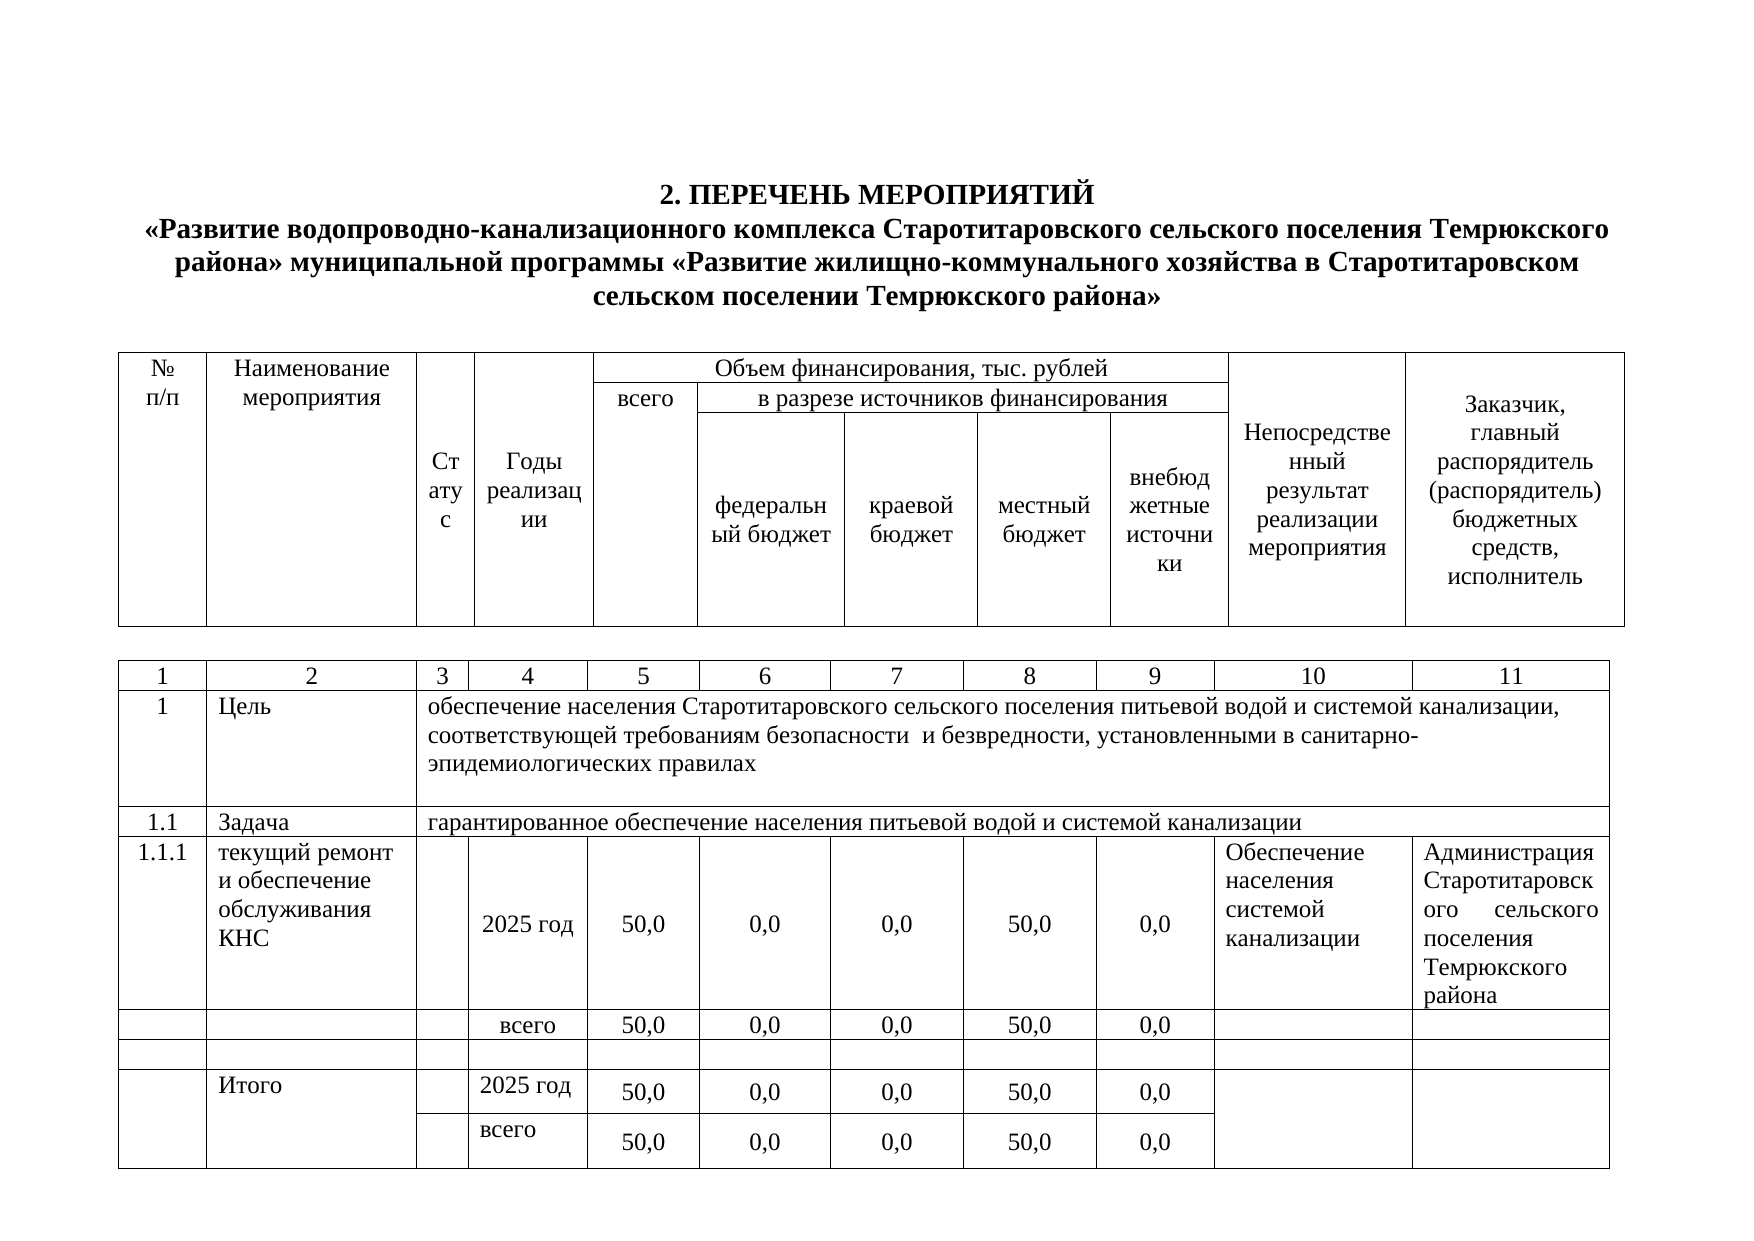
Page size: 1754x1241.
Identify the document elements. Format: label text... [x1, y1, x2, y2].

table_cell Обеспечение населения системой канализации [1215, 837, 1412, 1009]
table_header 9 [1097, 661, 1214, 690]
table_cell 0,0 [700, 1010, 830, 1039]
table_cell [417, 1114, 468, 1168]
table_cell 0,0 [831, 837, 963, 1009]
table_header Заказчик, главный распорядитель (распорядитель) бюджетных средств, исполнитель [1406, 353, 1624, 626]
table_cell 50,0 [964, 1010, 1096, 1039]
table_cell 50,0 [964, 1114, 1096, 1168]
table_cell [1097, 1040, 1214, 1069]
table_cell 50,0 [964, 837, 1096, 1009]
table_cell 0,0 [831, 1070, 963, 1113]
table_header Годы реализации [475, 353, 593, 626]
table_cell [831, 1040, 963, 1069]
table_header 7 [831, 661, 963, 690]
table_cell [1413, 1010, 1609, 1039]
table_header 4 [469, 661, 587, 690]
table_cell федеральный бюджет [698, 413, 844, 626]
table_header 1 [119, 661, 206, 690]
table_cell Цель [207, 691, 416, 806]
table_cell [469, 1040, 587, 1069]
table_cell [1413, 1040, 1609, 1069]
table_cell [1413, 1070, 1609, 1113]
table_cell Задача [207, 807, 416, 836]
table_cell 50,0 [588, 1070, 699, 1113]
table_cell 0,0 [1097, 1070, 1214, 1113]
table_cell 50,0 [588, 837, 699, 1009]
table_cell 0,0 [700, 1114, 830, 1168]
table_cell 2025 год [469, 1070, 587, 1113]
table_cell всего [594, 383, 697, 626]
table_cell [417, 1040, 468, 1069]
table_cell [1413, 1113, 1609, 1168]
table_cell 2025 год [469, 837, 587, 1009]
table_cell Администрация Старотитаровского сельского поселения Темрюкского района [1413, 837, 1609, 1009]
table_header 8 [964, 661, 1096, 690]
table_cell обеспечение населения Старотитаровского сельского поселения питьевой водой и системой канализации, соответствующей требованиям безопасности и безвредности, установленными в санитарно-эпидемиологических правилах [417, 691, 1609, 806]
table_cell [119, 1010, 206, 1039]
table_cell [207, 1010, 416, 1039]
table_cell [1215, 1040, 1412, 1069]
table_cell гарантированное обеспечение населения питьевой водой и системой канализации [417, 807, 1609, 836]
table_cell [417, 1070, 468, 1113]
table_cell 1 [119, 691, 206, 806]
table_header Статус [417, 353, 474, 626]
table_header 3 [417, 661, 468, 690]
table_header 2 [207, 661, 416, 690]
table_cell в разрезе источников финансирования [698, 383, 1228, 412]
table_cell [417, 1010, 468, 1039]
table_cell всего [469, 1114, 587, 1168]
table_cell [700, 1040, 830, 1069]
table_cell 1.1 [119, 807, 206, 836]
table_cell текущий ремонт и обеспечение обслуживания КНС [207, 837, 416, 1009]
table_cell 50,0 [588, 1114, 699, 1168]
table_cell [207, 1040, 416, 1069]
table_cell Итого [207, 1070, 416, 1168]
text «Развитие водопроводно-канализационного комплекса Старотитаровского сельского поселения Темрюкского района» муниципальной программы «Развитие жилищно-коммунального хозяйства в Старотитаровском сельском поселении Темрюкского района» [118, 211, 1636, 311]
table_header Наименование мероприятия [207, 353, 416, 626]
table_cell [119, 1070, 206, 1168]
table_cell 50,0 [588, 1010, 699, 1039]
table_cell местный бюджет [978, 413, 1110, 626]
table_cell [119, 1040, 206, 1069]
table_cell [588, 1040, 699, 1069]
table_cell 1.1.1 [119, 837, 206, 1009]
table_cell [1215, 1113, 1412, 1168]
table_header Непосредственный результат реализации мероприятия [1229, 353, 1405, 626]
table_header 11 [1413, 661, 1609, 690]
table_header 10 [1215, 661, 1412, 690]
table_cell внебюджетные источники [1111, 413, 1228, 626]
table_cell [1215, 1070, 1412, 1113]
table_cell [1215, 1010, 1412, 1039]
table_cell всего [469, 1010, 587, 1039]
table_cell [417, 837, 468, 1009]
text 2. ПЕРЕЧЕНЬ МЕРОПРИЯТИЙ [118, 177, 1636, 211]
table_cell 0,0 [1097, 837, 1214, 1009]
table_header 6 [700, 661, 830, 690]
table_cell 0,0 [831, 1010, 963, 1039]
table_cell 0,0 [1097, 1010, 1214, 1039]
table_cell краевой бюджет [845, 413, 977, 626]
table_cell [964, 1040, 1096, 1069]
table_header 5 [588, 661, 699, 690]
table_header Объем финансирования, тыс. рублей [594, 353, 1228, 382]
table_cell 0,0 [700, 1070, 830, 1113]
table_header № п/п [119, 353, 206, 626]
table_cell 0,0 [1097, 1114, 1214, 1168]
table_cell 0,0 [831, 1114, 963, 1168]
table_cell 0,0 [700, 837, 830, 1009]
table_cell 50,0 [964, 1070, 1096, 1113]
